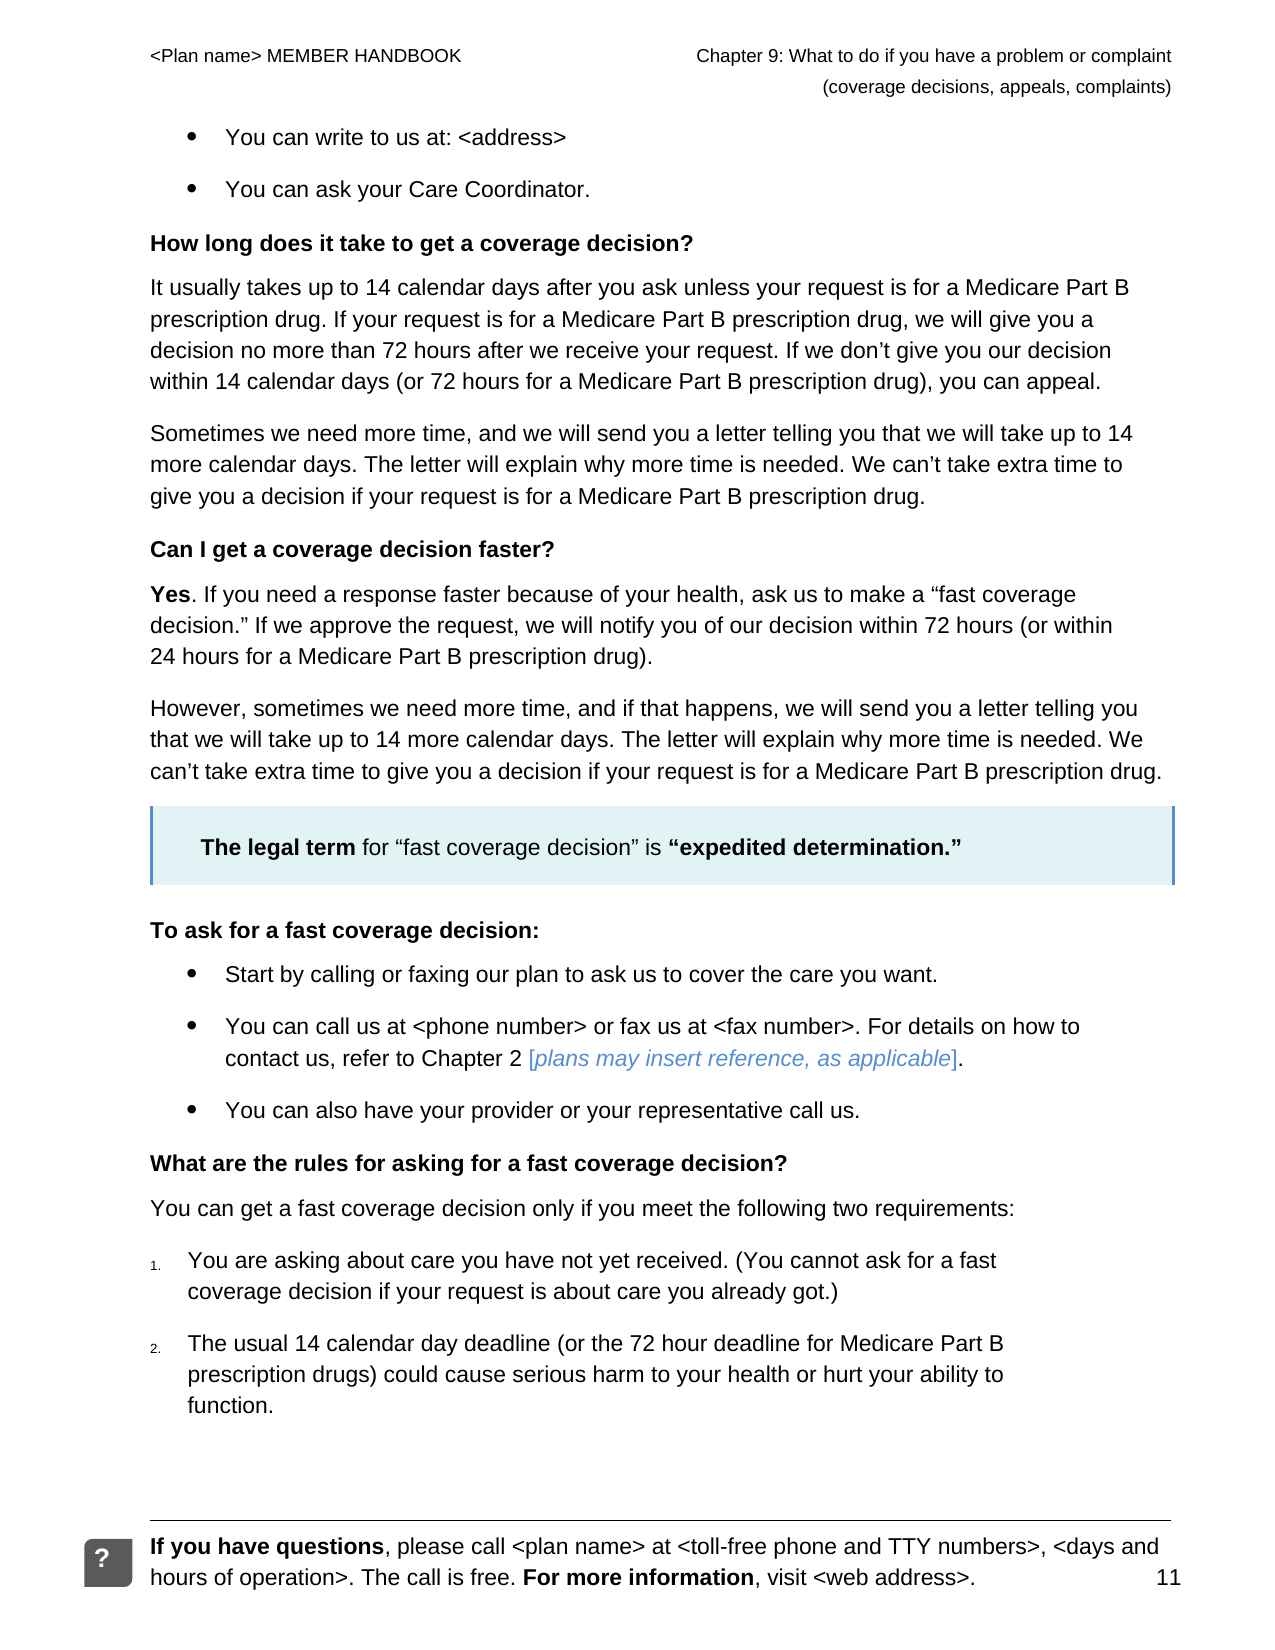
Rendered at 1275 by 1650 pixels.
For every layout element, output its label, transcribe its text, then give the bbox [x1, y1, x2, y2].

text It usually takes up to 14 calendar days after you ask unless your request is for a Medicare Part B prescription drug. If your request is for a Medicare Part B prescription drug, we will give you a decision no more than 72 hours after we receive your request. If we don’t give you our decision within 14 calendar days (or 72 hours for a Medicare Part B prescription drug), you can appeal. [150, 271, 1171, 396]
list You are asking about care you have not yet received. (You cannot ask for a fast coverage decision if your request is about care you already got.) [150, 1243, 1096, 1306]
text However, sometimes we need more time, and if that happens, we will send you a letter telling you that we will take up to 14 more calendar days. The letter will explain why more time is needed. We can’t take extra time to give you a decision if your request is for a Medicare Part B prescription drug. [150, 692, 1171, 785]
list You can call us at <phone number> or fax us at <fax number>. For details on how to contact us, refer to Chapter 2 [plans may insert reference, as applicable]. [187, 1010, 1096, 1072]
text You can get a fast coverage decision only if you meet the following two requirements: [150, 1191, 1171, 1222]
list You can also have your provider or your representative call us. [187, 1093, 1096, 1124]
text Sometimes we need more time, and we will send you a letter telling you that we will take up to 14 more calendar days. The letter will explain why more time is needed. We can’t take extra time to give you a decision if your request is for a Medicare Part B prescription drug. [150, 417, 1171, 510]
table_header The legal term for “fast coverage decision” is “expedited determination.” [153, 809, 1172, 882]
text Yes. If you need a response faster because of your health, ask us to make a “fast coverage decision.” If we approve the request, we will notify you of our decision within 72 hours (or within 24 hours for a Medicare Part B prescription drug). [150, 577, 1171, 671]
list Start by calling or faxing our plan to ask us to cover the care you want. [187, 958, 1096, 989]
list The usual 14 calendar day deadline (or the 72 hour deadline for Medicare Part B prescription drugs) could cause serious harm to your health or hurt your ability to function. [150, 1326, 1096, 1420]
subtitle What are the rules for asking for a fast coverage decision? [150, 1145, 1096, 1178]
subtitle Can I get a coverage decision faster? [150, 531, 1096, 564]
list You can write to us at: <address> [187, 121, 1096, 152]
subtitle To ask for a fast coverage decision: [150, 912, 1096, 945]
subtitle How long does it take to get a coverage decision? [150, 225, 1096, 258]
list You can ask your Care Coordinator. [187, 173, 1096, 204]
